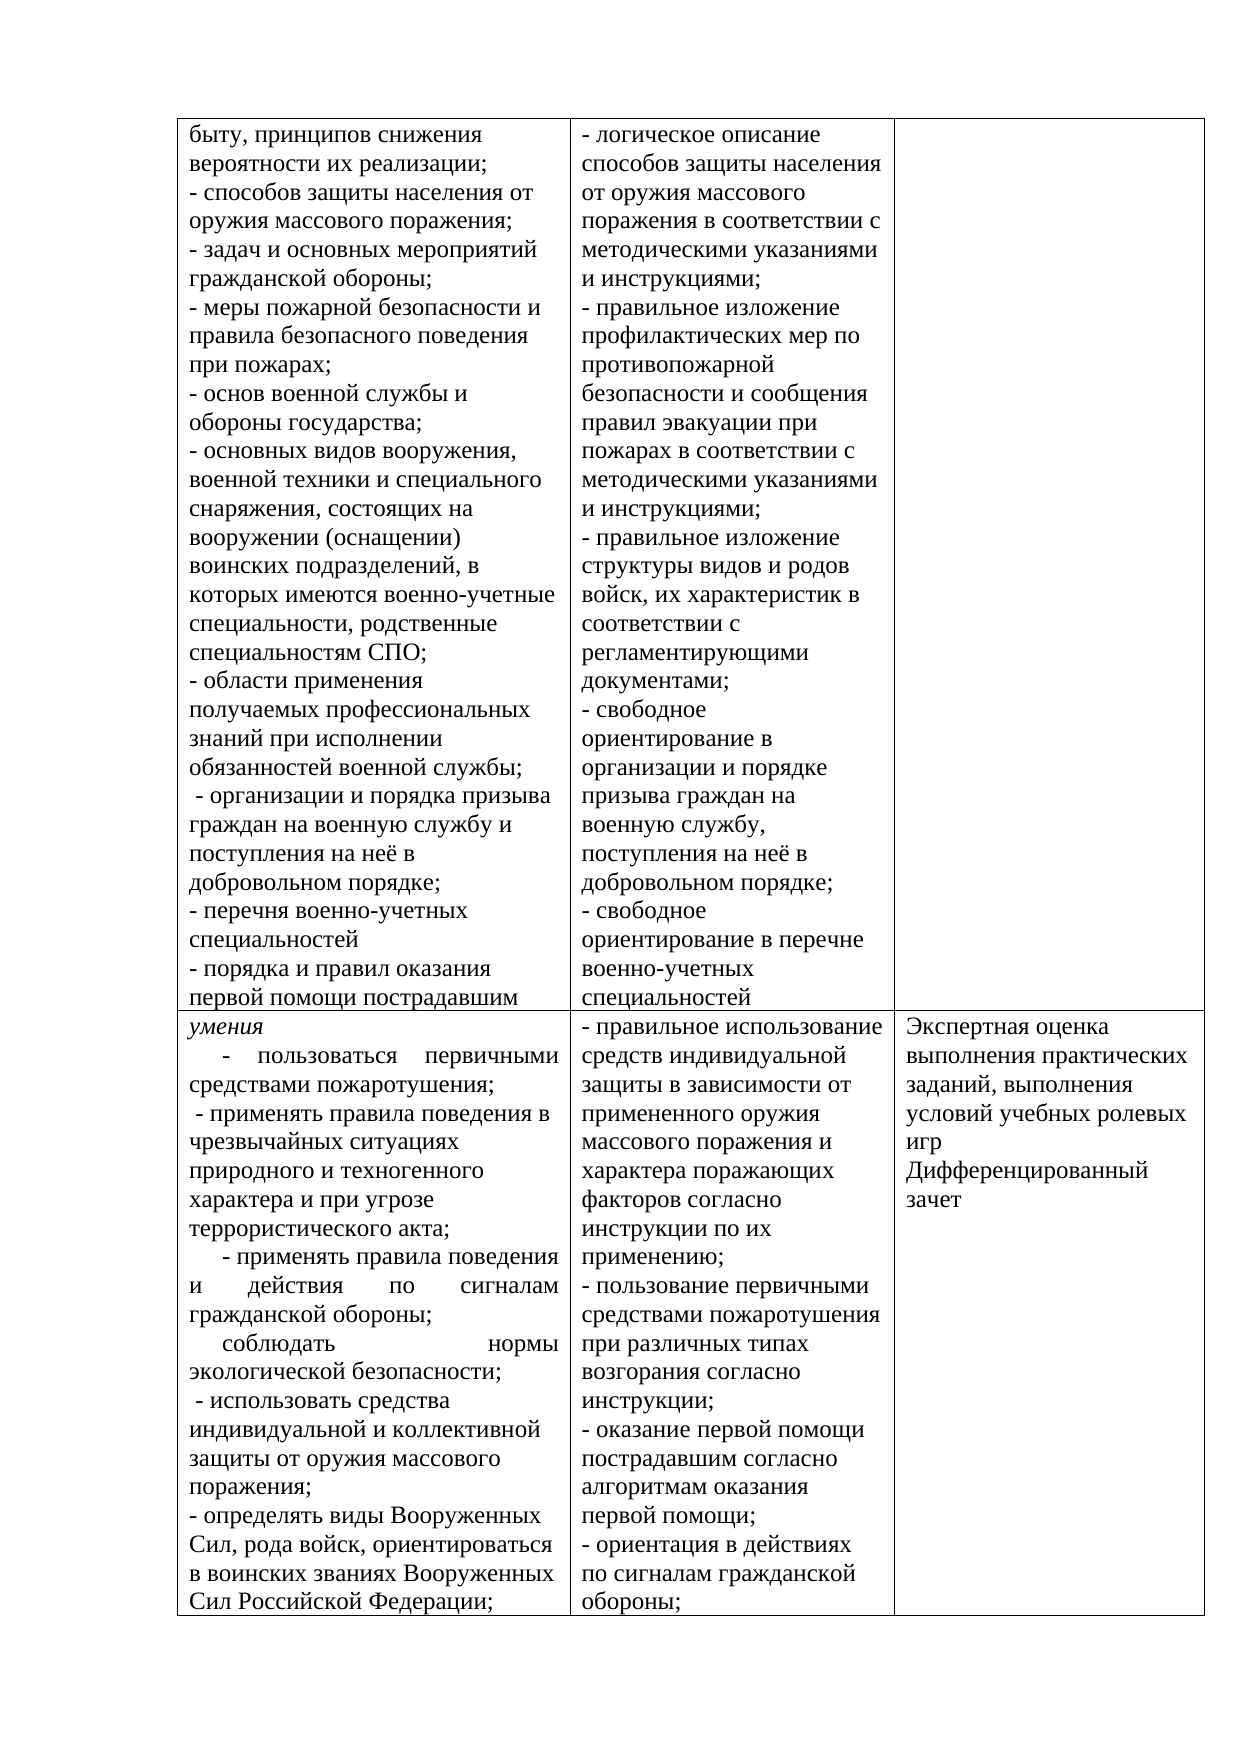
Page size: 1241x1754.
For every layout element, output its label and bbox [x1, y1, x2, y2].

table_cell [895, 1011, 1204, 1615]
table_cell [178, 119, 570, 1010]
table_cell [571, 119, 894, 1010]
table_cell [895, 119, 1204, 1010]
table_cell [178, 1011, 570, 1615]
table_cell [571, 1011, 894, 1615]
